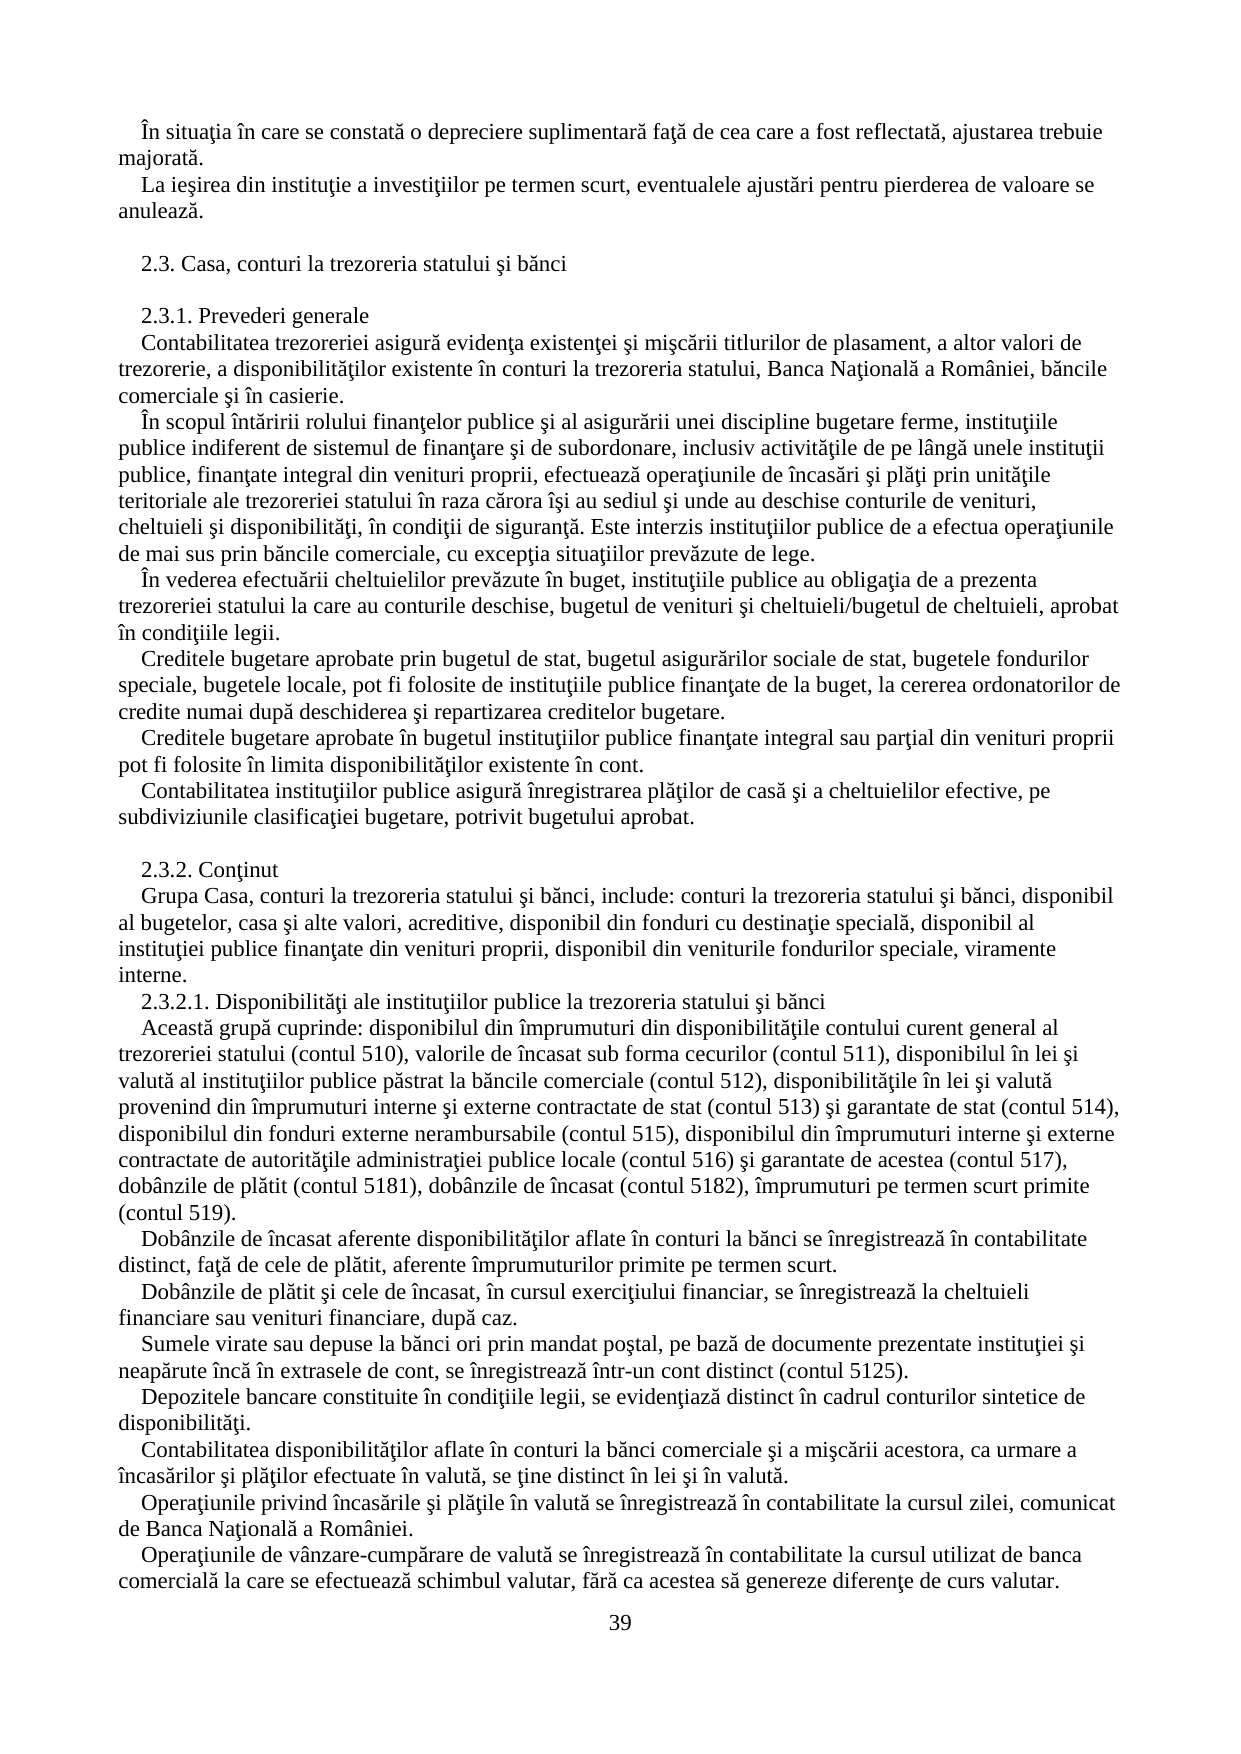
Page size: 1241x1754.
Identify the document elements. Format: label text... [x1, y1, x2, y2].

text Această grupă cuprinde: disponibilul din împrumuturi din disponibilităţile contului curent general al trezoreriei statului (contul 510), valorile de încasat sub forma cecurilor (contul 511), disponibilul în lei şi valută al instituţiilor publice păstrat la băncile comerciale (contul 512), disponibilităţile în lei şi valută provenind din împrumuturi interne şi externe contractate de stat (contul 513) şi garantate de stat (contul 514), disponibilul din fonduri externe nerambursabile (contul 515), disponibilul din împrumuturi interne şi externe contractate de autorităţile administraţiei publice locale (contul 516) şi garantate de acestea (contul 517), dobânzile de plătit (contul 5181), dobânzile de încasat (contul 5182), împrumuturi pe termen scurt primite (contul 519). [118, 1014, 1122, 1225]
text La ieşirea din instituţie a investiţiilor pe termen scurt, eventualele ajustări pentru pierderea de valoare se anulează. [118, 171, 1122, 223]
text 2.3. Casa, conturi la trezoreria statului şi bănci [118, 250, 1122, 276]
text Dobânzile de încasat aferente disponibilităţilor aflate în conturi la bănci se înregistrează în contabilitate distinct, faţă de cele de plătit, aferente împrumuturilor primite pe termen scurt. [118, 1225, 1122, 1278]
text 2.3.1. Prevederi generale [118, 303, 1122, 329]
text Contabilitatea disponibilităţilor aflate în conturi la bănci comerciale şi a mişcării acestora, ca urmare a încasărilor şi plăţilor efectuate în valută, se ţine distinct în lei şi în valută. [118, 1436, 1122, 1488]
text Creditele bugetare aprobate prin bugetul de stat, bugetul asigurărilor sociale de stat, bugetele fondurilor speciale, bugetele locale, pot fi folosite de instituţiile publice finanţate de la buget, la cererea ordonatorilor de credite numai după deschiderea şi repartizarea creditelor bugetare. [118, 645, 1122, 724]
text Contabilitatea trezoreriei asigură evidenţa existenţei şi mişcării titlurilor de plasament, a altor valori de trezorerie, a disponibilităţilor existente în conturi la trezoreria statului, Banca Naţională a României, băncile comerciale şi în casierie. [118, 329, 1122, 408]
text 2.3.2. Conţinut [118, 856, 1122, 882]
text Sumele virate sau depuse la bănci ori prin mandat poştal, pe bază de documente prezentate instituţiei şi neapărute încă în extrasele de cont, se înregistrează într-un cont distinct (contul 5125). [118, 1330, 1122, 1383]
text Operaţiunile de vânzare-cumpărare de valută se înregistrează în contabilitate la cursul utilizat de banca comercială la care se efectuează schimbul valutar, fără ca acestea să genereze diferenţe de curs valutar. [118, 1541, 1122, 1594]
text Dobânzile de plătit şi cele de încasat, în cursul exerciţiului financiar, se înregistrează la cheltuieli financiare sau venituri financiare, după caz. [118, 1278, 1122, 1330]
text În situaţia în care se constată o depreciere suplimentară faţă de cea care a fost reflectată, ajustarea trebuie majorată. [118, 118, 1122, 171]
text Operaţiunile privind încasările şi plăţile în valută se înregistrează în contabilitate la cursul zilei, comunicat de Banca Naţională a României. [118, 1488, 1122, 1541]
text Contabilitatea instituţiilor publice asigură înregistrarea plăţilor de casă şi a cheltuielilor efective, pe subdiviziunile clasificaţiei bugetare, potrivit bugetului aprobat. [118, 777, 1122, 830]
text Grupa Casa, conturi la trezoreria statului şi bănci, include: conturi la trezoreria statului şi bănci, disponibil al bugetelor, casa şi alte valori, acreditive, disponibil din fonduri cu destinaţie specială, disponibil al instituţiei publice finanţate din venituri proprii, disponibil din veniturile fondurilor speciale, viramente interne. [118, 882, 1122, 988]
text În scopul întăririi rolului finanţelor publice şi al asigurării unei discipline bugetare ferme, instituţiile publice indiferent de sistemul de finanţare şi de subordonare, inclusiv activităţile de pe lângă unele instituţii publice, finanţate integral din venituri proprii, efectuează operaţiunile de încasări şi plăţi prin unităţile teritoriale ale trezoreriei statului în raza cărora îşi au sediul şi unde au deschise conturile de venituri, cheltuieli şi disponibilităţi, în condiţii de siguranţă. Este interzis instituţiilor publice de a efectua operaţiunile de mai sus prin băncile comerciale, cu excepţia situaţiilor prevăzute de lege. [118, 408, 1122, 566]
text Creditele bugetare aprobate în bugetul instituţiilor publice finanţate integral sau parţial din venituri proprii pot fi folosite în limita disponibilităţilor existente în cont. [118, 724, 1122, 777]
text Depozitele bancare constituite în condiţiile legii, se evidenţiază distinct în cadrul conturilor sintetice de disponibilităţi. [118, 1383, 1122, 1436]
text 2.3.2.1. Disponibilităţi ale instituţiilor publice la trezoreria statului şi bănci [118, 988, 1122, 1014]
text În vederea efectuării cheltuielilor prevăzute în buget, instituţiile publice au obligaţia de a prezenta trezoreriei statului la care au conturile deschise, bugetul de venituri şi cheltuieli/bugetul de cheltuieli, aprobat în condiţiile legii. [118, 566, 1122, 645]
